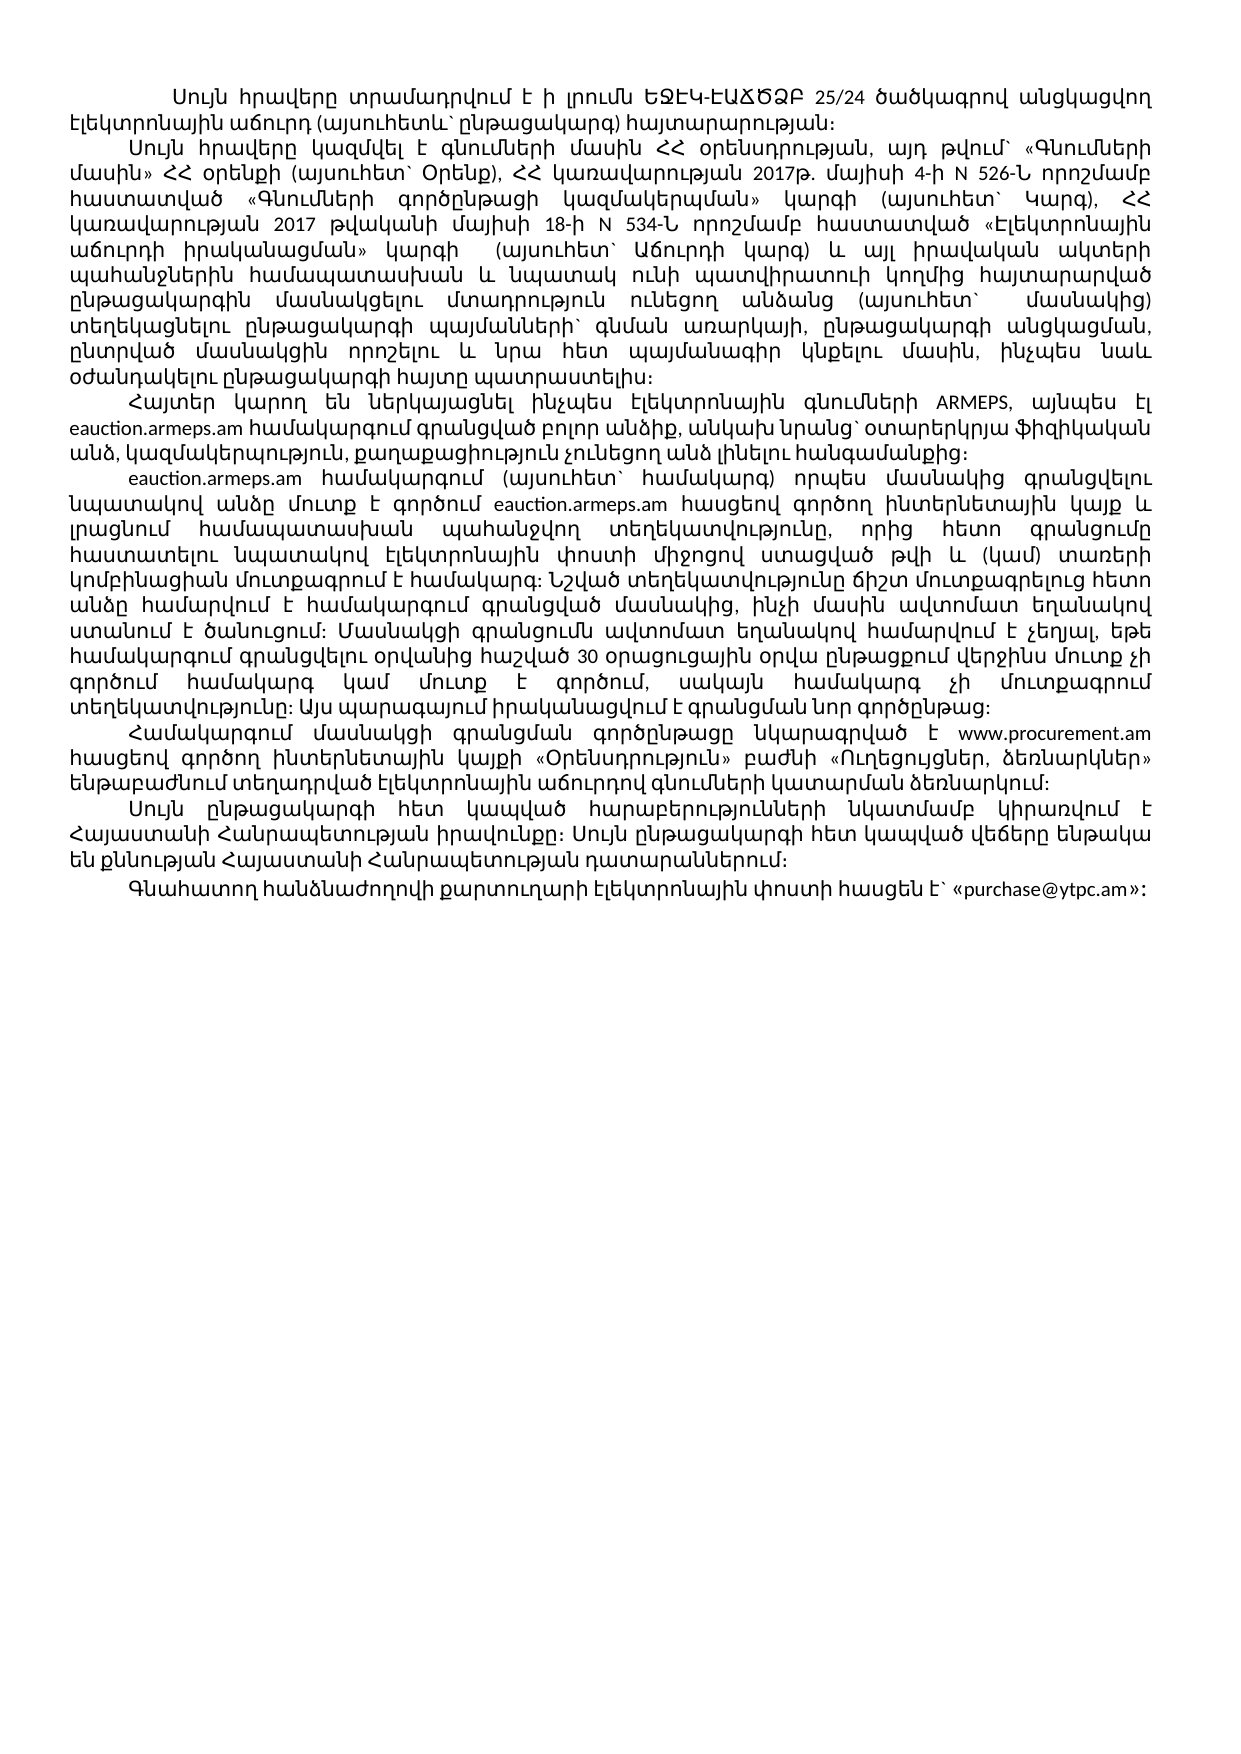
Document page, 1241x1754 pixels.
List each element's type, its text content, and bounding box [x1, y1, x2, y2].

text Սույն հրավերը տրամադրվում է ի լրումն ԵՋԷԿ-ԷԱՃԾՁԲ 25/24 ծածկագրով անցկացվող էլեկտրոնային աճուրդ (այսուհետև` ընթացակարգ) հայտարարության։ [69, 84, 1152, 135]
text Հայտեր կարող են ներկայացնել ինչպես էլեկտրոնային գնումների ARMEPS, այնպես էլ eauction.armeps.am համակարգում գրանցված բոլոր անձիք, անկախ նրանց` օտարերկրյա ֆիզիկական անձ, կազմակերպություն, քաղաքացիություն չունեցող անձ լինելու հանգամանքից։ [69, 389, 1152, 466]
text Գնահատող հանձնաժողովի քարտուղարի էլեկտրոնային փոստի հասցեն է` «purchase@ytpc.am»: [69, 872, 1152, 903]
text eauction.armeps.am համակարգում (այսուհետ` համակարգ) որպես մասնակից գրանցվելու նպատակով անձը մուտք է գործում eauction.armeps.am հասցեով գործող ինտերնետային կայք և լրացնում համապատասխան պահանջվող տեղեկատվությունը, որից հետո գրանցումը հաստատելու նպատակով էլեկտրոնային փոստի միջոցով ստացված թվի և (կամ) տառերի կոմբինացիան մուտքագրում է համակարգ: Նշված տեղեկատվությունը ճիշտ մուտքագրելուց հետո անձը համարվում է համակարգում գրանցված մասնակից, ինչի մասին ավտոմատ եղանակով ստանում է ծանուցում: Մասնակցի գրանցումն ավտոմատ եղանակով համարվում է չեղյալ, եթե համակարգում գրանցվելու օրվանից հաշված 30 օրացուցային օրվա ընթացքում վերջինս մուտք չի գործում համակարգ կամ մուտք է գործում, սակայն համակարգ չի մուտքագրում տեղեկատվությունը: Այս պարագայում իրականացվում է գրանցման նոր գործընթաց: [69, 466, 1152, 720]
text Համակարգում մասնակցի գրանցման գործընթացը նկարագրված է www.procurement.am հասցեով գործող ինտերնետային կայքի «Օրենսդրություն» բաժնի «Ուղեցույցներ, ձեռնարկներ» ենթաբաժնում տեղադրված էլեկտրոնային աճուրդով գնումների կատարման ձեռնարկում: [69, 720, 1152, 796]
text Սույն հրավերը կազմվել է գնումների մասին ՀՀ օրենսդրության, այդ թվում` «Գնումների մասին» ՀՀ օրենքի (այսուհետ` Օրենք), ՀՀ կառավարության 2017թ. մայիսի 4-ի N 526-Ն որոշմամբ հաստատված «Գնումների գործընթացի կազմակերպման» կարգի (այսուհետ` Կարգ), ՀՀ կառավարության 2017 թվականի մայիսի 18-ի N 534-Ն որոշմամբ հաստատված «Էլեկտրոնային աճուրդի իրականացման» կարգի (այսուհետ` Աճուրդի կարգ) և այլ իրավական ակտերի պահանջներին համապատասխան և նպատակ ունի պատվիրատուի կողմից հայտարարված ընթացակարգին մասնակցելու մտադրություն ունեցող անձանց (այսուհետ` մասնակից) տեղեկացնելու ընթացակարգի պայմանների` գնման առարկայի, ընթացակարգի անցկացման, ընտրված մասնակցին որոշելու և նրա հետ պայմանագիր կնքելու մասին, ինչպես նաև օժանդակելու ընթացակարգի հայտը պատրաստելիս։ [69, 135, 1152, 389]
text Սույն ընթացակարգի հետ կապված հարաբերությունների նկատմամբ կիրառվում է Հայաստանի Հանրապետության իրավունքը։ Սույն ընթացակարգի հետ կապված վեճերը ենթակա են քննության Հայաստանի Հանրապետության դատարաններում։ [69, 796, 1152, 872]
